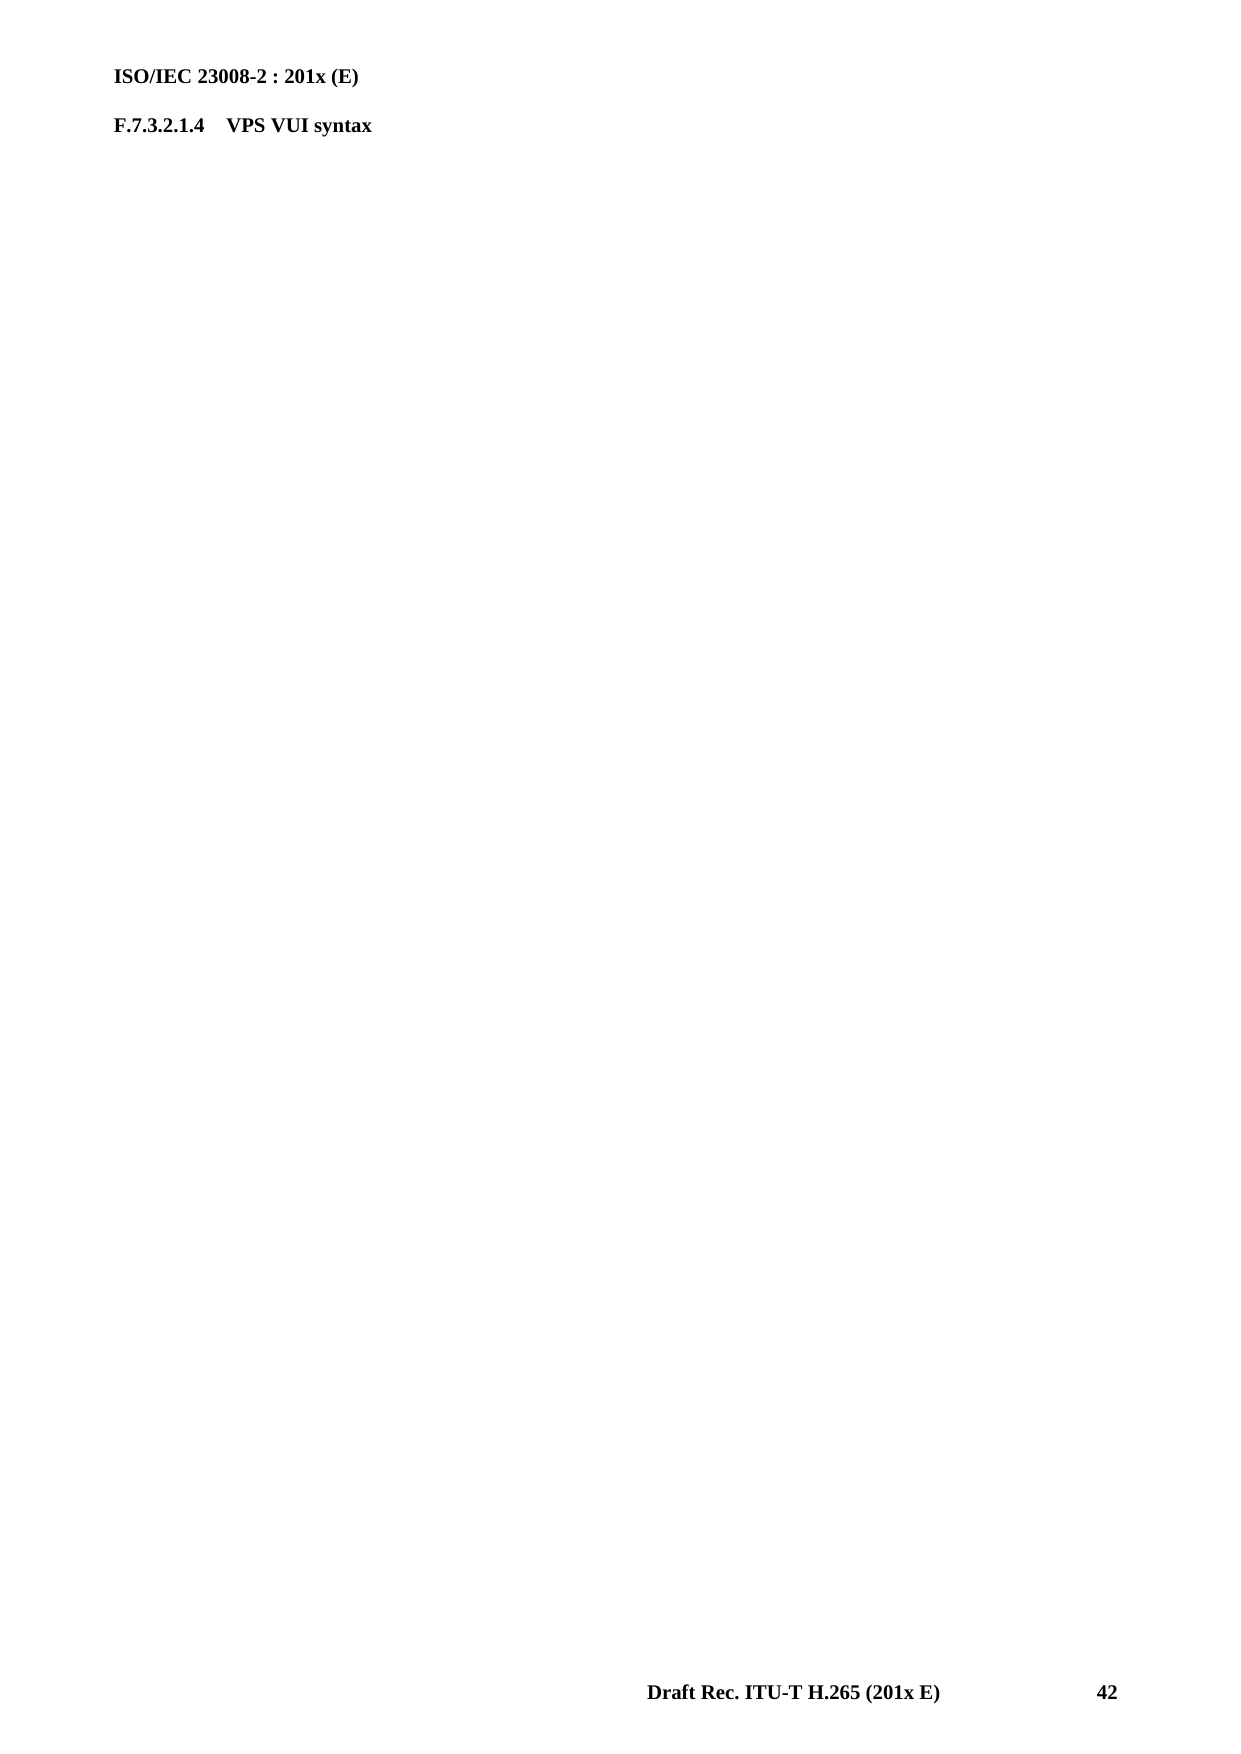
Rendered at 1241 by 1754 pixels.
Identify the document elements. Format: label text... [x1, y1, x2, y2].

list VPS VUI syntax [113, 113, 1127, 137]
